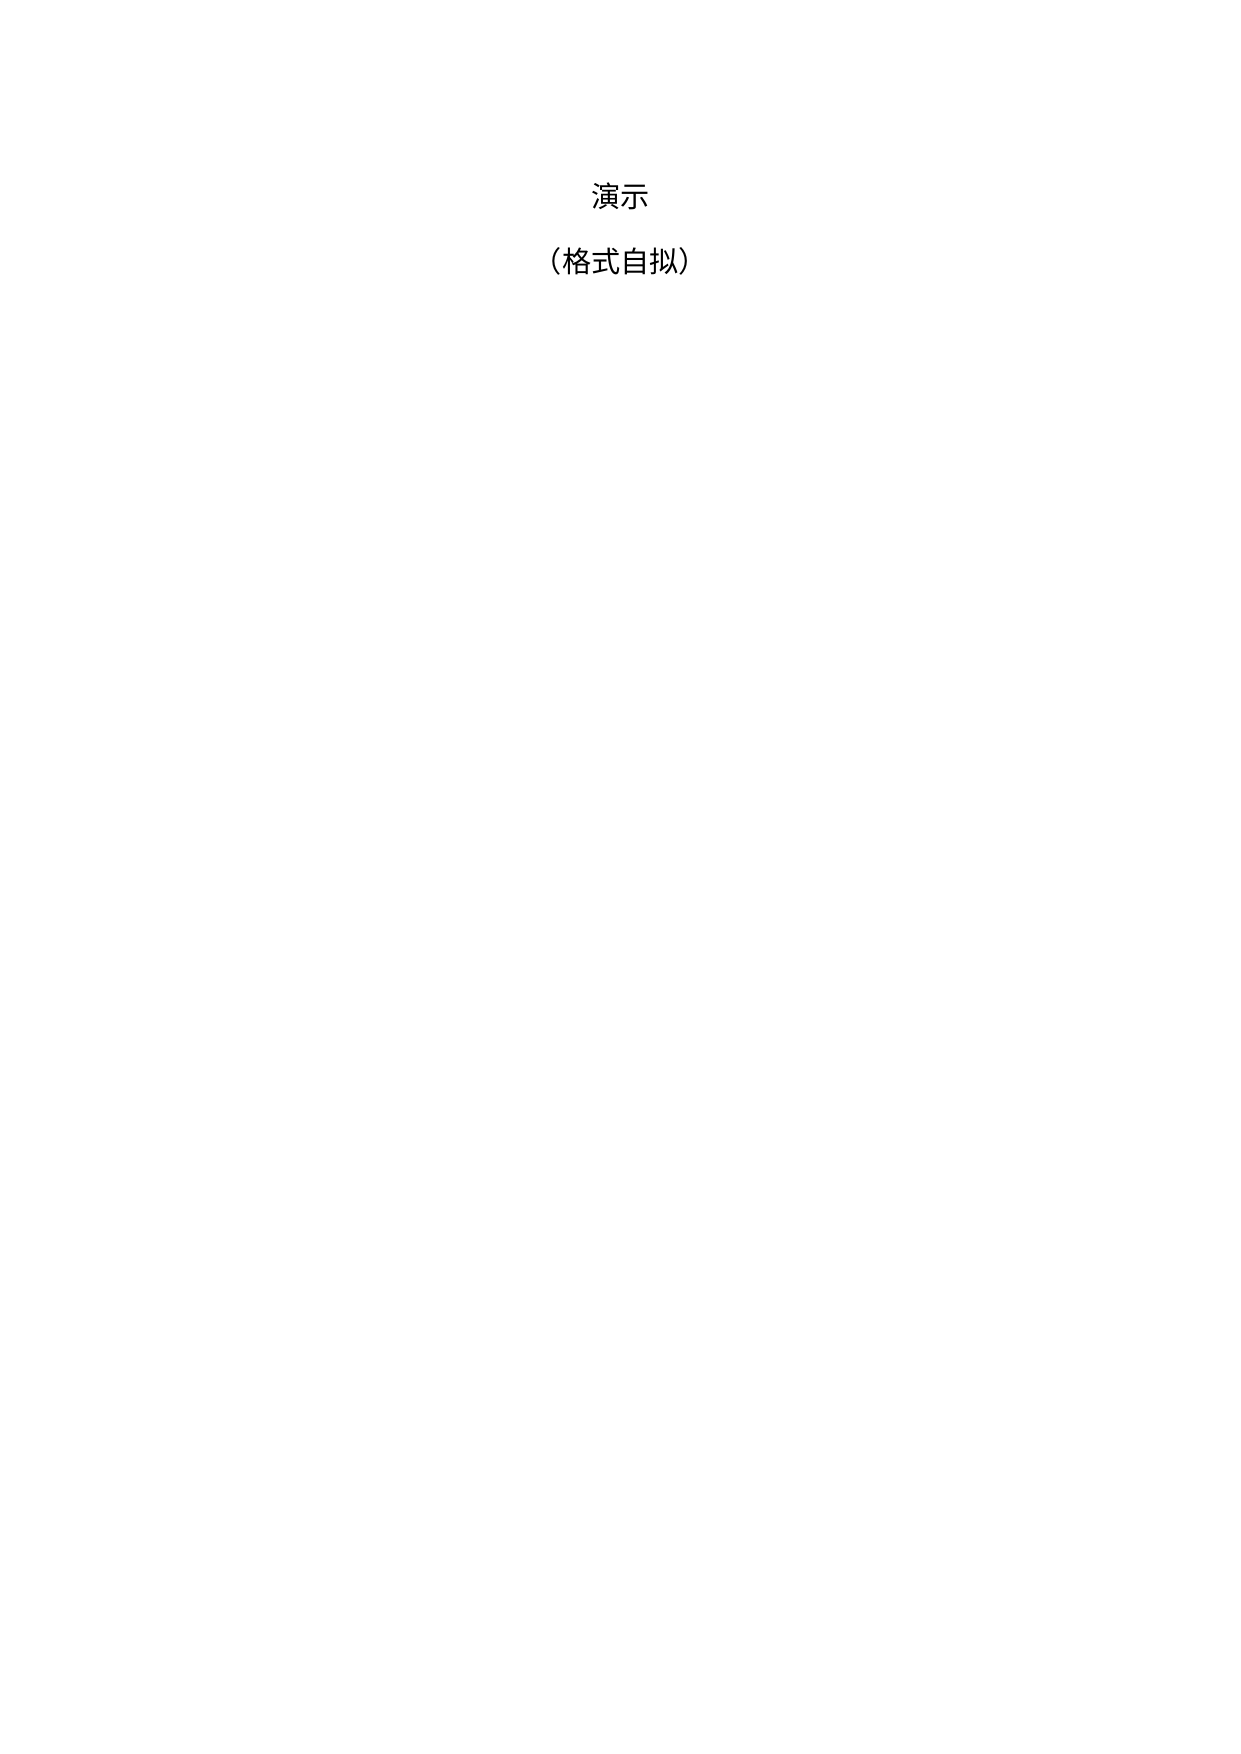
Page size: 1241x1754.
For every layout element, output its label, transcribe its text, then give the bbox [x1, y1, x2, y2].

text （格式自拟） [187, 227, 1053, 292]
text 演示 [187, 162, 1053, 227]
